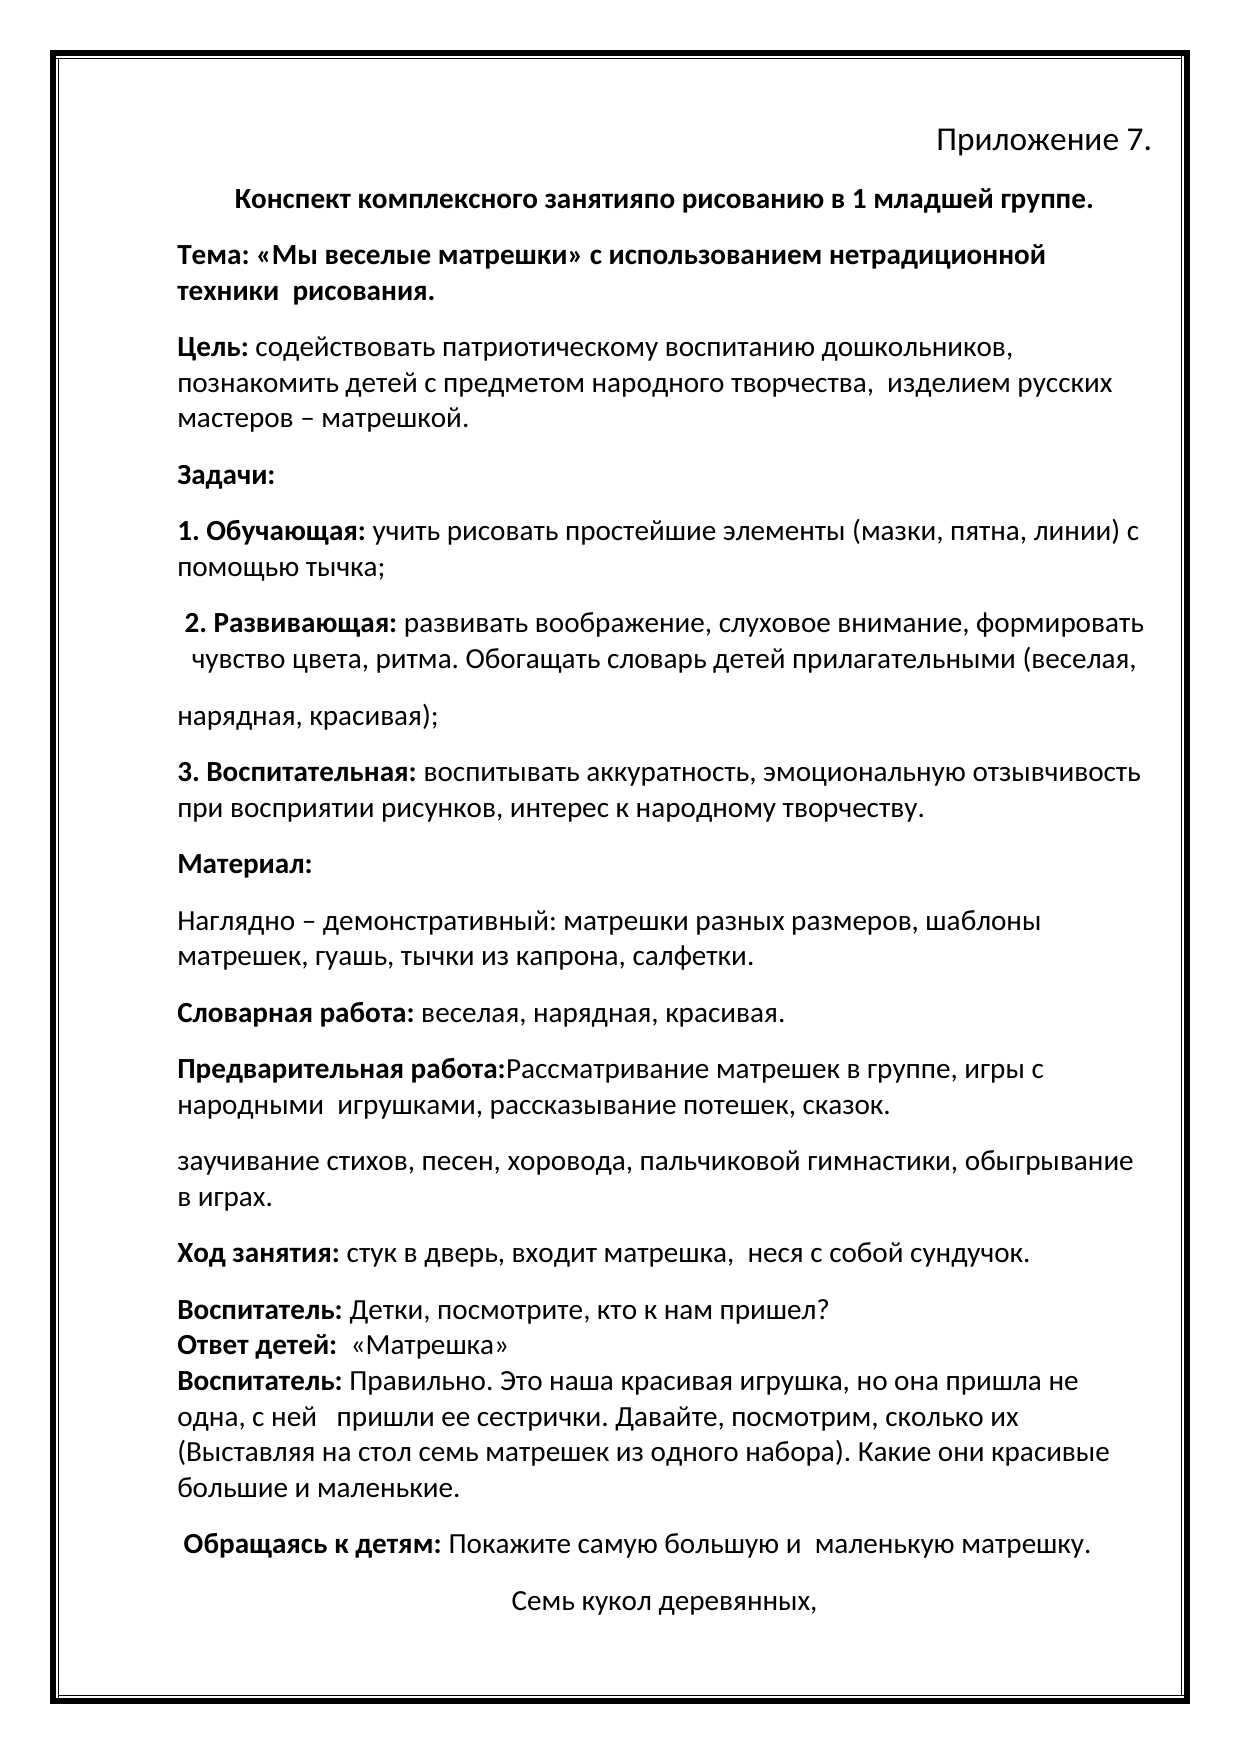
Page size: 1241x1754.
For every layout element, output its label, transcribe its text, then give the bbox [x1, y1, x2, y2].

text Обращаясь к детям: Покажите самую большую и маленькую матрешку. [177, 1525, 1152, 1561]
text Предварительная работа:Рассматривание матрешек в группе, игры с народными игрушками, рассказывание потешек, сказок. [177, 1050, 1152, 1121]
text Семь кукол деревянных, [177, 1582, 1152, 1617]
text Приложение 7. [177, 118, 1152, 159]
text Словарная работа: веселая, нарядная, красивая. [177, 994, 1152, 1029]
text 1. Обучающая: учить рисовать простейшие элементы (мазки, пятна, линии) с помощью тычка; [177, 512, 1152, 584]
text Воспитатель: Детки, посмотрите, кто к нам пришел? Ответ детей: «Матрешка» Воспитатель: Правильно. Это наша красивая игрушка, но она пришла не одна, с ней пришли ее сестрички. Давайте, посмотрим, сколько их (Выставляя на стол семь матрешек из одного набора). Какие они красивые большие и маленькие. [177, 1291, 1152, 1504]
text Наглядно – демонстративный: матрешки разных размеров, шаблоны матрешек, гуашь, тычки из капрона, салфетки. [177, 902, 1152, 973]
text 2. Развивающая: развивать воображение, слуховое внимание, формировать чувство цвета, ритма. Обогащать словарь детей прилагательными (веселая, [177, 604, 1152, 676]
text Ход занятия: стук в дверь, входит матрешка, неся с собой сундучок. [177, 1234, 1152, 1270]
text Материал: [177, 845, 1152, 881]
text Конспект комплексного занятияпо рисованию в 1 младшей группе. [177, 180, 1152, 215]
text Цель: содействовать патриотическому воспитанию дошкольников, познакомить детей с предметом народного творчества, изделием русских мастеров – матрешкой. [177, 328, 1152, 435]
text Задачи: [177, 456, 1152, 492]
text Тема: «Мы веселые матрешки» с использованием нетрадиционной техники рисования. [177, 236, 1152, 307]
text заучивание стихов, песен, хоровода, пальчиковой гимнастики, обыгрывание в играх. [177, 1142, 1152, 1213]
text 3. Воспитательная: воспитывать аккуратность, эмоциональную отзывчивость при восприятии рисунков, интерес к народному творчеству. [177, 753, 1152, 824]
text нарядная, красивая); [177, 697, 1152, 732]
